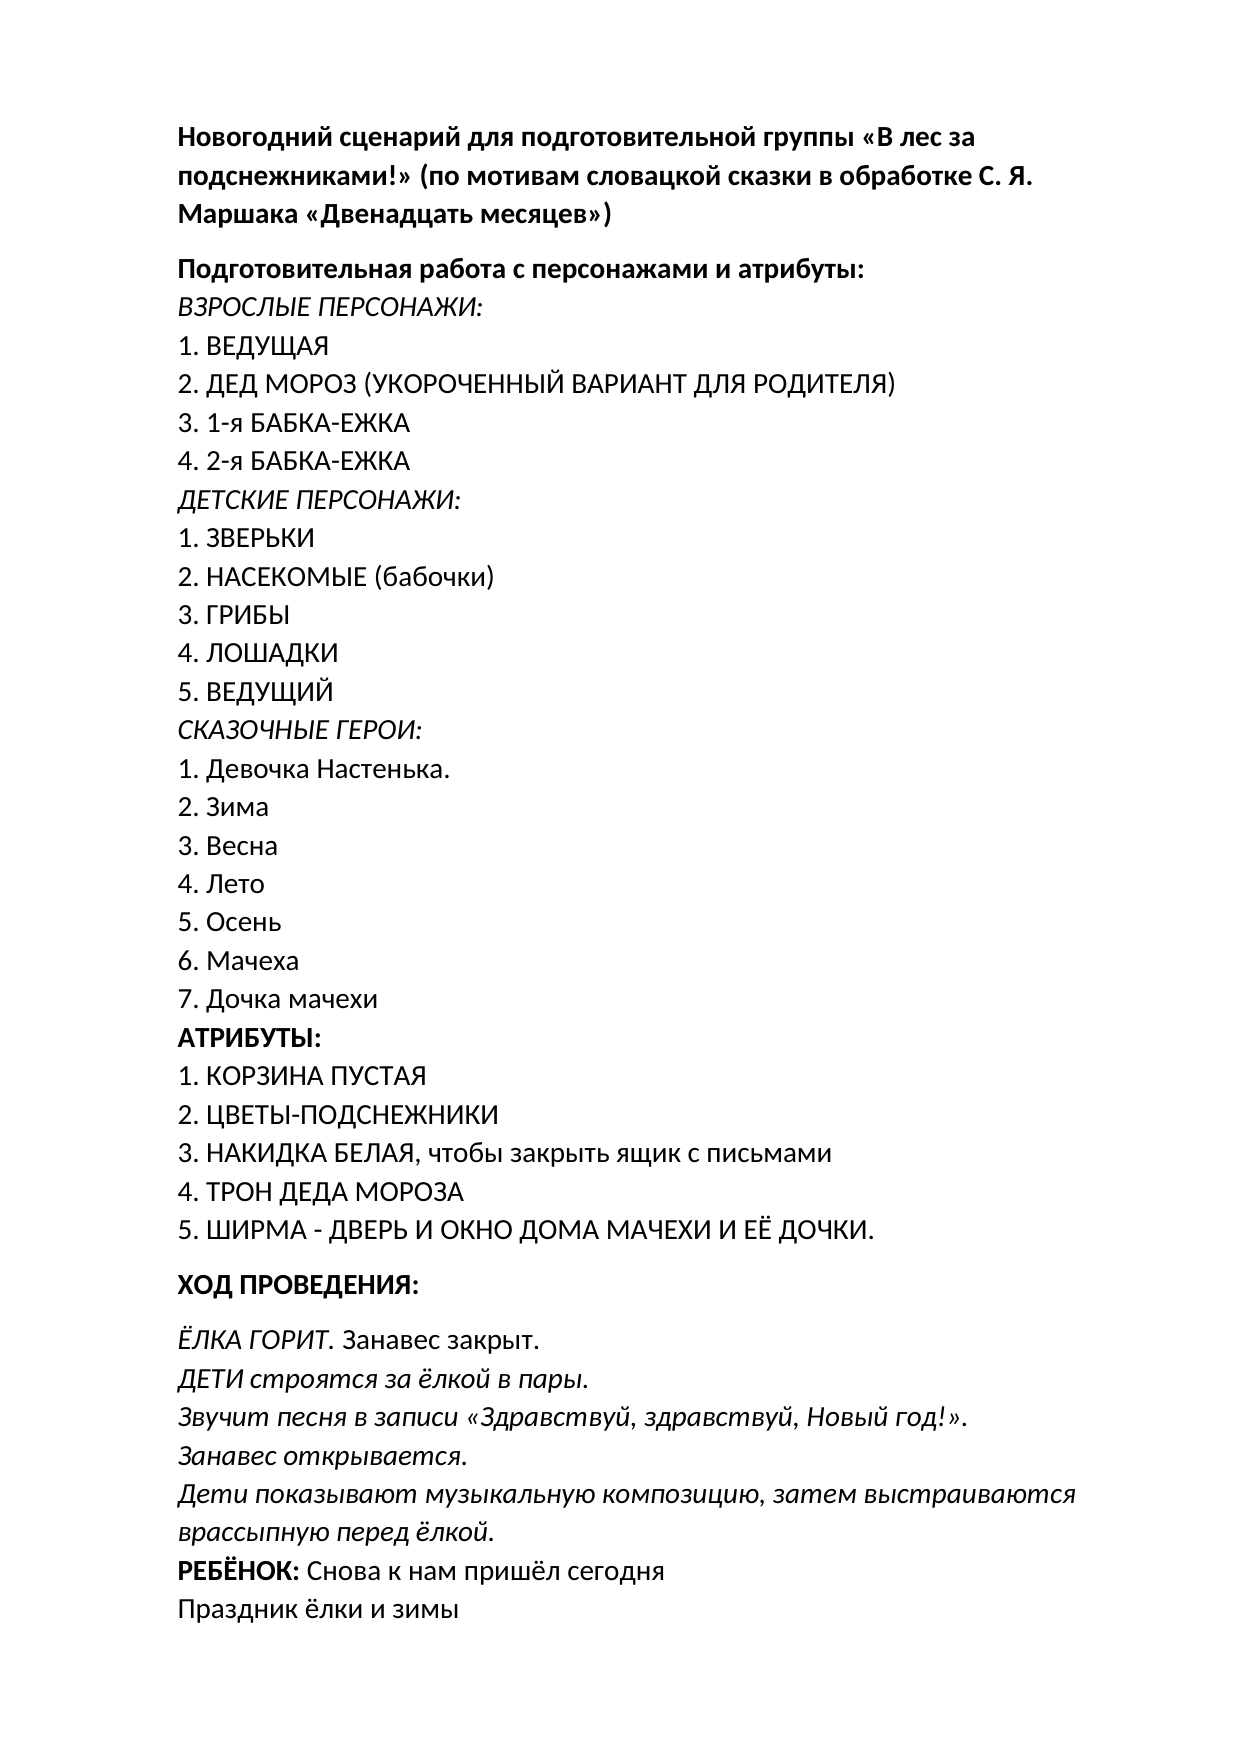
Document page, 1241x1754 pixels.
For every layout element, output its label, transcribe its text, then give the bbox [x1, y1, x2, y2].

text Новогодний сценарий для подготовительной группы «В лес за подснежниками!» (по мотивам словацкой сказки в обработке С. Я. Маршака «Двенадцать месяцев») [177, 118, 1152, 231]
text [177, 1321, 1152, 1626]
text ХОД ПРОВЕДЕНИЯ: [177, 1266, 1152, 1302]
text Подготовительная работа с персонажами и атрибуты: ВЗРОСЛЫЕ ПЕРСОНАЖИ: 1. ВЕДУЩАЯ 2. ДЕД МОРОЗ (УКОРОЧЕННЫЙ ВАРИАНТ ДЛЯ РОДИТЕЛЯ) 3. 1-я БАБКА-ЕЖКА 4. 2-я БАБКА-ЕЖКА ДЕТСКИЕ ПЕРСОНАЖИ: 1. ЗВЕРЬКИ 2. НАСЕКОМЫЕ (бабочки) 3. ГРИБЫ 4. ЛОШАДКИ 5. ВЕДУЩИЙ СКАЗОЧНЫЕ ГЕРОИ: 1. Девочка Настенька. 2. Зима 3. Весна 4. Лето 5. Осень 6. Мачеха 7. Дочка мачехи АТРИБУТЫ: 1. КОРЗИНА ПУСТАЯ 2. ЦВЕТЫ-ПОДСНЕЖНИКИ 3. НАКИДКА БЕЛАЯ, чтобы закрыть ящик с письмами 4. ТРОН ДЕДА МОРОЗА 5. ШИРМА - ДВЕРЬ И ОКНО ДОМА МАЧЕХИ И ЕЁ ДОЧКИ. [177, 250, 1152, 1247]
